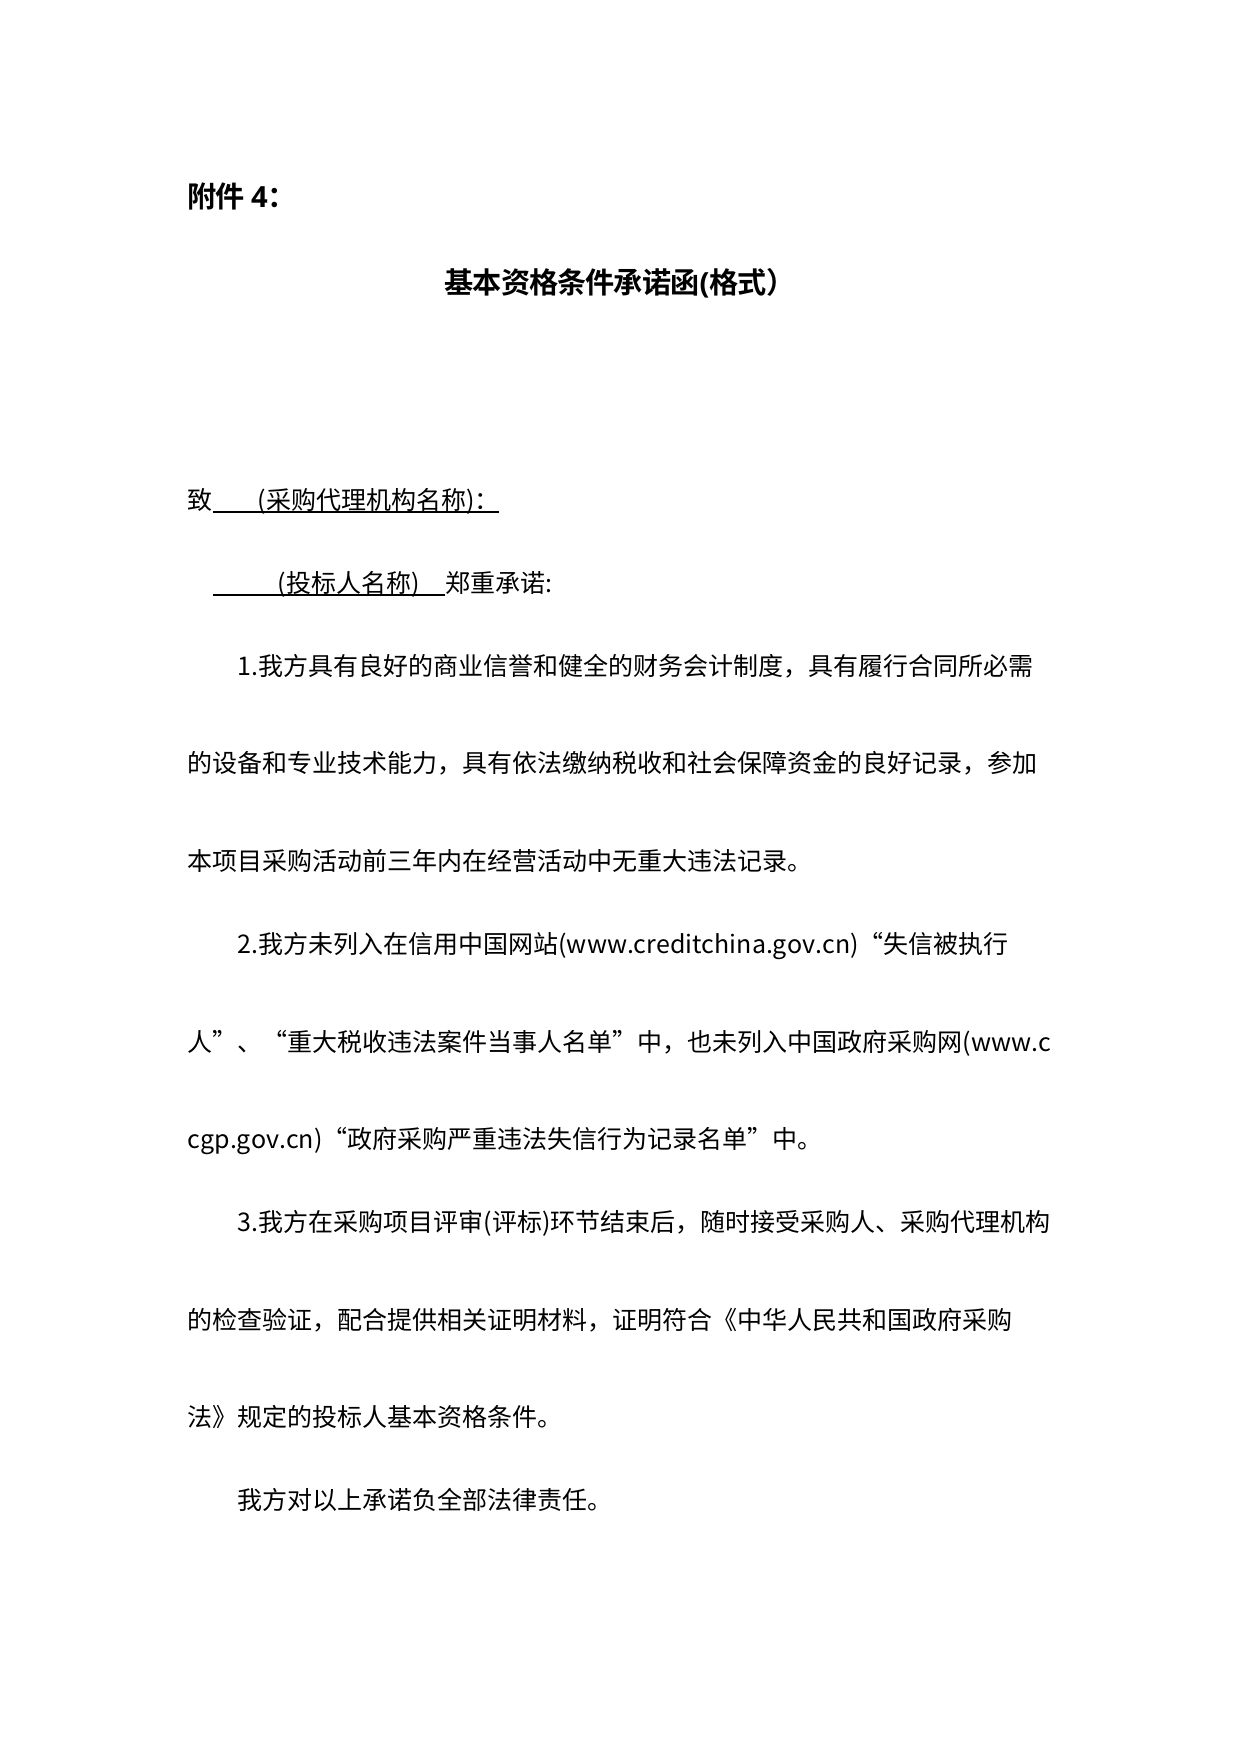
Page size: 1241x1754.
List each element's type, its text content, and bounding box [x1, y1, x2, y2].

text 2.我方未列入在信用中国网站(www.creditchina.gov.cn)“失信被执行人”、“重大税收违法案件当事人名单”中，也未列入中国政府采购网(www.ccgp.gov.cn)“政府采购严重违法失信行为记录名单”中。 [187, 910, 1053, 1170]
text 基本资格条件承诺函(格式） [187, 248, 1053, 313]
text (投标人名称) 郑重承诺: [187, 549, 1053, 614]
text 3.我方在采购项目评审(评标)环节结束后，随时接受采购人、采购代理机构的检查验证，配合提供相关证明材料，证明符合《中华人民共和国政府采购法》规定的投标人基本资格条件。 [187, 1188, 1053, 1448]
text 致 (采购代理机构名称)： [187, 466, 1053, 531]
text 附件4： [187, 162, 1053, 227]
text 1.我方具有良好的商业信誉和健全的财务会计制度，具有履行合同所必需的设备和专业技术能力，具有依法缴纳税收和社会保障资金的良好记录，参加本项目采购活动前三年内在经营活动中无重大违法记录。 [187, 632, 1053, 892]
text 我方对以上承诺负全部法律责任。 [187, 1466, 1053, 1531]
